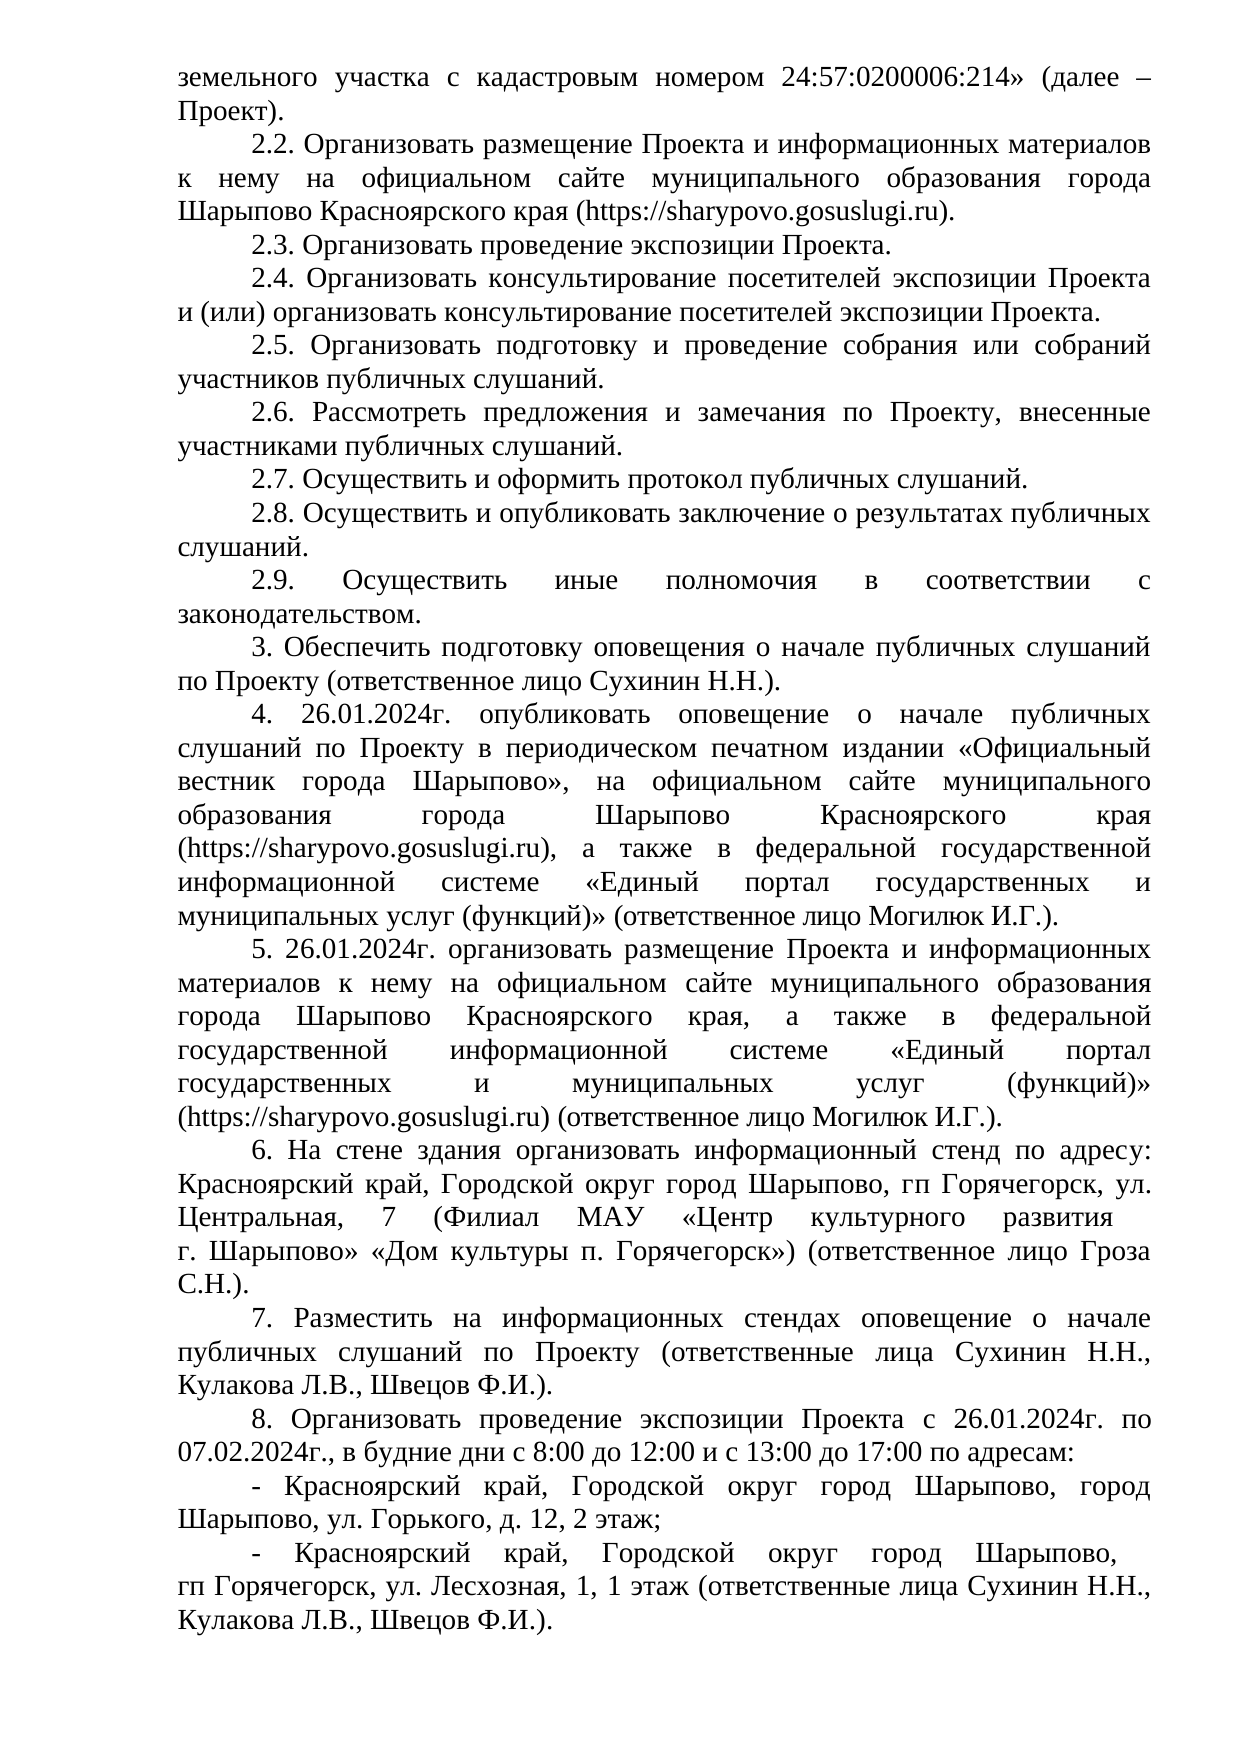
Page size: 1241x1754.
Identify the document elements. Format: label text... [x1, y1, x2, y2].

text 2.6. Рассмотреть предложения и замечания по Проекту, внесенные участниками публичных слушаний. [177, 394, 1152, 462]
text - Красноярский край, Городской округ город Шарыпово, город Шарыпово, ул. Горького, д. 12, 2 этаж; [177, 1468, 1152, 1535]
text 3. Обеспечить подготовку оповещения о начале публичных слушаний по Проекту (ответственное лицо Сухинин Н.Н.). [177, 629, 1152, 696]
text 7. Разместить на информационных стендах оповещение о начале публичных слушаний по Проекту (ответственные лица Сухинин Н.Н., Кулакова Л.В., Швецов Ф.И.). [177, 1300, 1152, 1401]
text 2.8. Осуществить и опубликовать заключение о результатах публичных слушаний. [177, 495, 1152, 562]
text 2.7. Осуществить и оформить протокол публичных слушаний. [177, 462, 1152, 495]
text 4. 26.01.2024г. опубликовать оповещение о начале публичных слушаний по Проекту в периодическом печатном издании «Официальный вестник города Шарыпово», на официальном сайте муниципального образования города Шарыпово Красноярского края (https://sharypovo.gosuslugi.ru), а также в федеральной государственной информационной системе «Единый портал государственных и муниципальных услуг (функций)» (ответственное лицо Могилюк И.Г.). [177, 696, 1152, 931]
text - Красноярский край, Городской округ город Шарыпово, гп Горячегорск, ул. Лесхозная, 1, 1 этаж (ответственные лица Сухинин Н.Н., Кулакова Л.В., Швецов Ф.И.). [177, 1535, 1152, 1636]
text 8. Организовать проведение экспозиции Проекта с 26.01.2024г. по 07.02.2024г., в будние дни с 8:00 до 12:00 и с 13:00 до 17:00 по адресам: [177, 1401, 1152, 1468]
text 2.2. Организовать размещение Проекта и информационных материалов к нему на официальном сайте муниципального образования города Шарыпово Красноярского края (https://sharypovo.gosuslugi.ru). [177, 126, 1152, 227]
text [177, 59, 1152, 126]
text 2.3. Организовать проведение экспозиции Проекта. [177, 227, 1152, 260]
text 2.5. Организовать подготовку и проведение собрания или собраний участников публичных слушаний. [177, 327, 1152, 394]
text 2.9. Осуществить иные полномочия в соответствии с законодательством. [177, 562, 1152, 629]
text 6. На стене здания организовать информационный стенд по адресу: Красноярский край, Городской округ город Шарыпово, гп Горячегорск, ул. Центральная, 7 (Филиал МАУ «Центр культурного развития г. Шарыпово» «Дом культуры п. Горячегорск») (ответственное лицо Гроза С.Н.). [177, 1132, 1152, 1300]
text 5. 26.01.2024г. организовать размещение Проекта и информационных материалов к нему на официальном сайте муниципального образования города Шарыпово Красноярского края, а также в федеральной государственной информационной системе «Единый портал государственных и муниципальных услуг (функций)» (https://sharypovo.gosuslugi.ru) (ответственное лицо Могилюк И.Г.). [177, 931, 1152, 1132]
text 2.4. Организовать консультирование посетителей экспозиции Проекта и (или) организовать консультирование посетителей экспозиции Проекта. [177, 260, 1152, 327]
